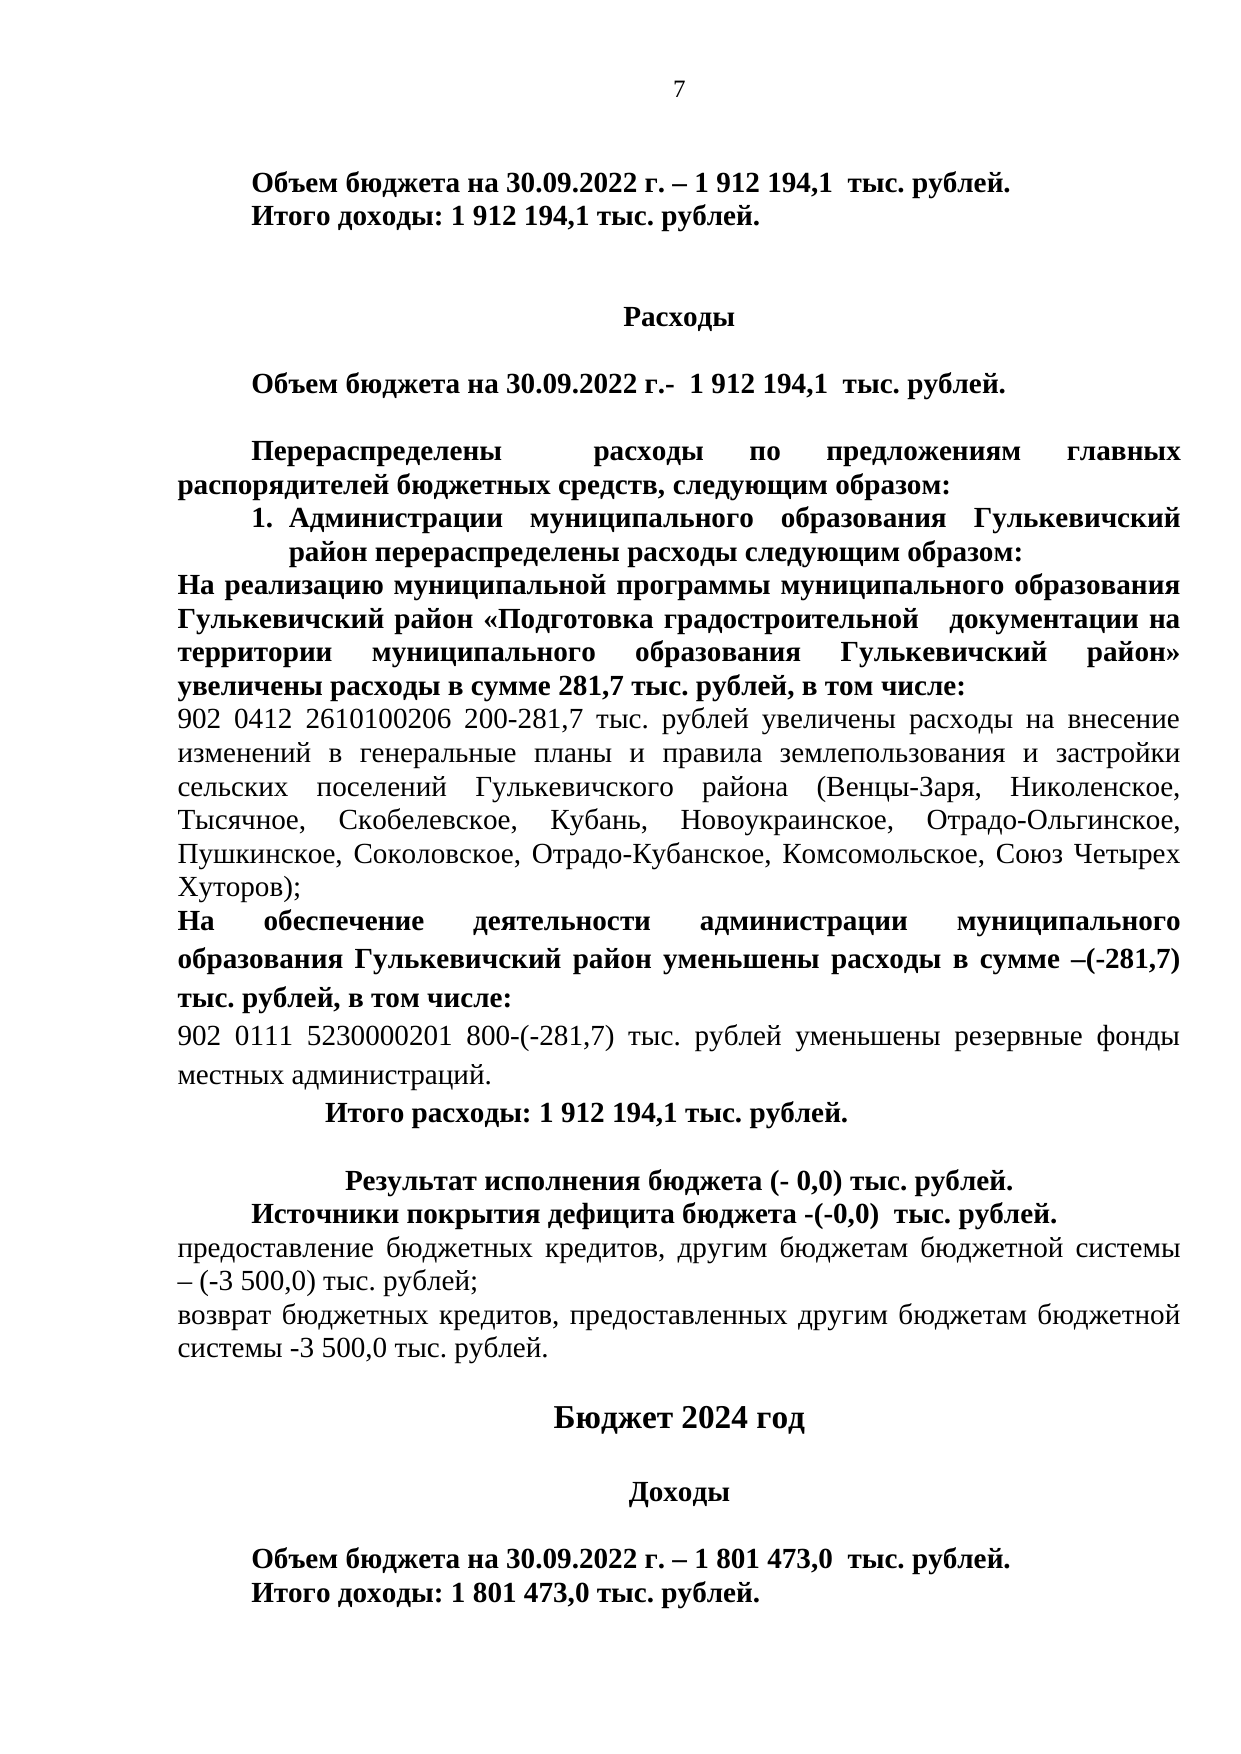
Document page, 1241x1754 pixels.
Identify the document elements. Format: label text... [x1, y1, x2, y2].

text Результат исполнения бюджета (- 0,0) тыс. рублей. [177, 1163, 1181, 1196]
text Итого расходы: 1 912 194,1 тыс. рублей. [177, 1096, 1181, 1129]
text Доходы [177, 1474, 1181, 1508]
text Объем бюджета на 30.09.2022 г. – 1 912 194,1 тыс. рублей. [177, 165, 1181, 198]
text предоставление бюджетных кредитов, другим бюджетам бюджетной системы – (-3 500,0) тыс. рублей; [177, 1230, 1181, 1297]
text Объем бюджета на 30.09.2022 г. – 1 801 473,0 тыс. рублей. [177, 1541, 1181, 1575]
text На обеспечение деятельности администрации муниципального образования Гулькевичский район уменьшены расходы в сумме –(-281,7) тыс. рублей, в том числе: [177, 903, 1181, 1013]
text Объем бюджета на 30.09.2022 г.- 1 912 194,1 тыс. рублей. [177, 366, 1181, 400]
text На реализацию муниципальной программы муниципального образования Гулькевичский район «Подготовка градостроительной документации на территории муниципального образования Гулькевичский район» увеличены расходы в сумме 281,7 тыс. рублей, в том числе: [177, 567, 1181, 702]
text 902 0412 2610100206 200-281,7 тыс. рублей увеличены расходы на внесение изменений в генеральные планы и правила землепользования и застройки сельских поселений Гулькевичского района (Венцы-Заря, Николенское, Тысячное, Скобелевское, Кубань, Новоукраинское, Отрадо-Ольгинское, Пушкинское, Соколовское, Отрадо-Кубанское, Комсомольское, Союз Четырех Хуторов); [177, 702, 1181, 903]
text 902 0111 5230000201 800-(-281,7) тыс. рублей уменьшены резервные фонды местных администраций. [177, 1018, 1181, 1091]
text Перераспределены расходы по предложениям главных распорядителей бюджетных средств, следующим образом: [177, 433, 1181, 500]
text Источники покрытия дефицита бюджета -(-0,0) тыс. рублей. [177, 1196, 1181, 1230]
text Расходы [177, 299, 1181, 333]
list Администрации муниципального образования Гулькевичский район перераспределены расходы следующим образом: [251, 500, 1181, 567]
text возврат бюджетных кредитов, предоставленных другим бюджетам бюджетной системы -3 500,0 тыс. рублей. [177, 1297, 1181, 1364]
text Бюджет 2024 год [177, 1397, 1181, 1436]
text Итого доходы: 1 801 473,0 тыс. рублей. [177, 1575, 1181, 1608]
text Итого доходы: 1 912 194,1 тыс. рублей. [177, 198, 1181, 232]
